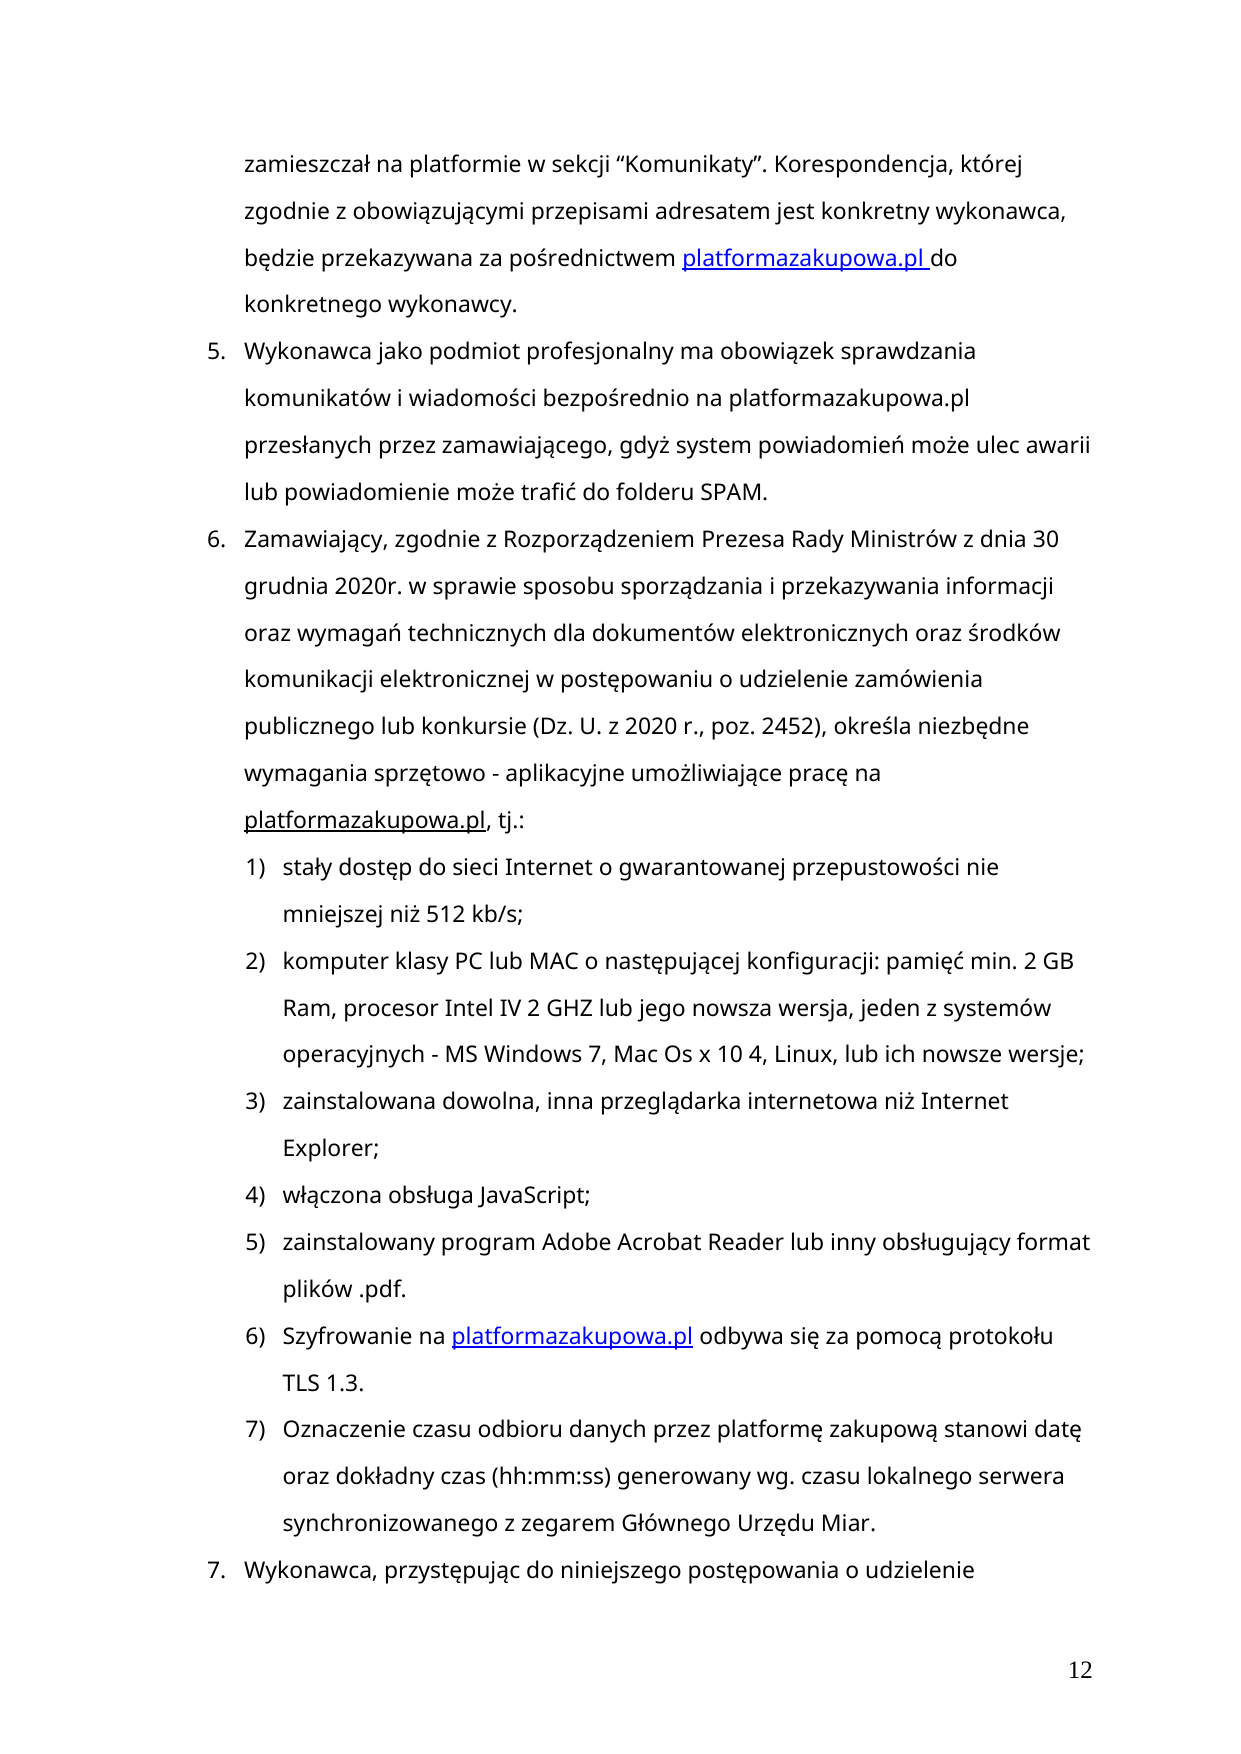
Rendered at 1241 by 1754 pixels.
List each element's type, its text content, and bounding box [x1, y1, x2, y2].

list Szyfrowanie na platformazakupowa.pl odbywa się za pomocą protokołu TLS 1.3. [245, 1319, 1092, 1398]
list Oznaczenie czasu odbioru danych przez platformę zakupową stanowi datę oraz dokładny czas (hh:mm:ss) generowany wg. czasu lokalnego serwera synchronizowanego z zegarem Głównego Urzędu Miar. [245, 1413, 1092, 1538]
list komputer klasy PC lub MAC o następującej konfiguracji: pamięć min. 2 GB Ram, procesor Intel IV 2 GHZ lub jego nowsza wersja, jeden z systemów operacyjnych - MS Windows 7, Mac Os x 10 4, Linux, lub ich nowsze wersje; [245, 944, 1092, 1069]
list Wykonawca jako podmiot profesjonalny ma obowiązek sprawdzania komunikatów i wiadomości bezpośrednio na platformazakupowa.pl przesłanych przez zamawiającego, gdyż system powiadomień może ulec awarii lub powiadomienie może trafić do folderu SPAM. [207, 335, 1092, 507]
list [207, 148, 1092, 319]
list zainstalowana dowolna, inna przeglądarka internetowa niż Internet Explorer; [245, 1085, 1092, 1163]
list Zamawiający, zgodnie z Rozporządzeniem Prezesa Rady Ministrów z dnia 30 grudnia 2020r. w sprawie sposobu sporządzania i przekazywania informacji oraz wymagań technicznych dla dokumentów elektronicznych oraz środków komunikacji elektronicznej w postępowaniu o udzielenie zamówienia publicznego lub konkursie (Dz. U. z 2020 r., poz. 2452), określa niezbędne wymagania sprzętowo - aplikacyjne umożliwiające pracę na platformazakupowa.pl, tj.: [207, 523, 1092, 835]
list zainstalowany program Adobe Acrobat Reader lub inny obsługujący format plików .pdf. [245, 1226, 1092, 1304]
list włączona obsługa JavaScript; [245, 1179, 1092, 1210]
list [207, 1554, 1092, 1585]
list stały dostęp do sieci Internet o gwarantowanej przepustowości nie mniejszej niż 512 kb/s; [245, 851, 1092, 929]
